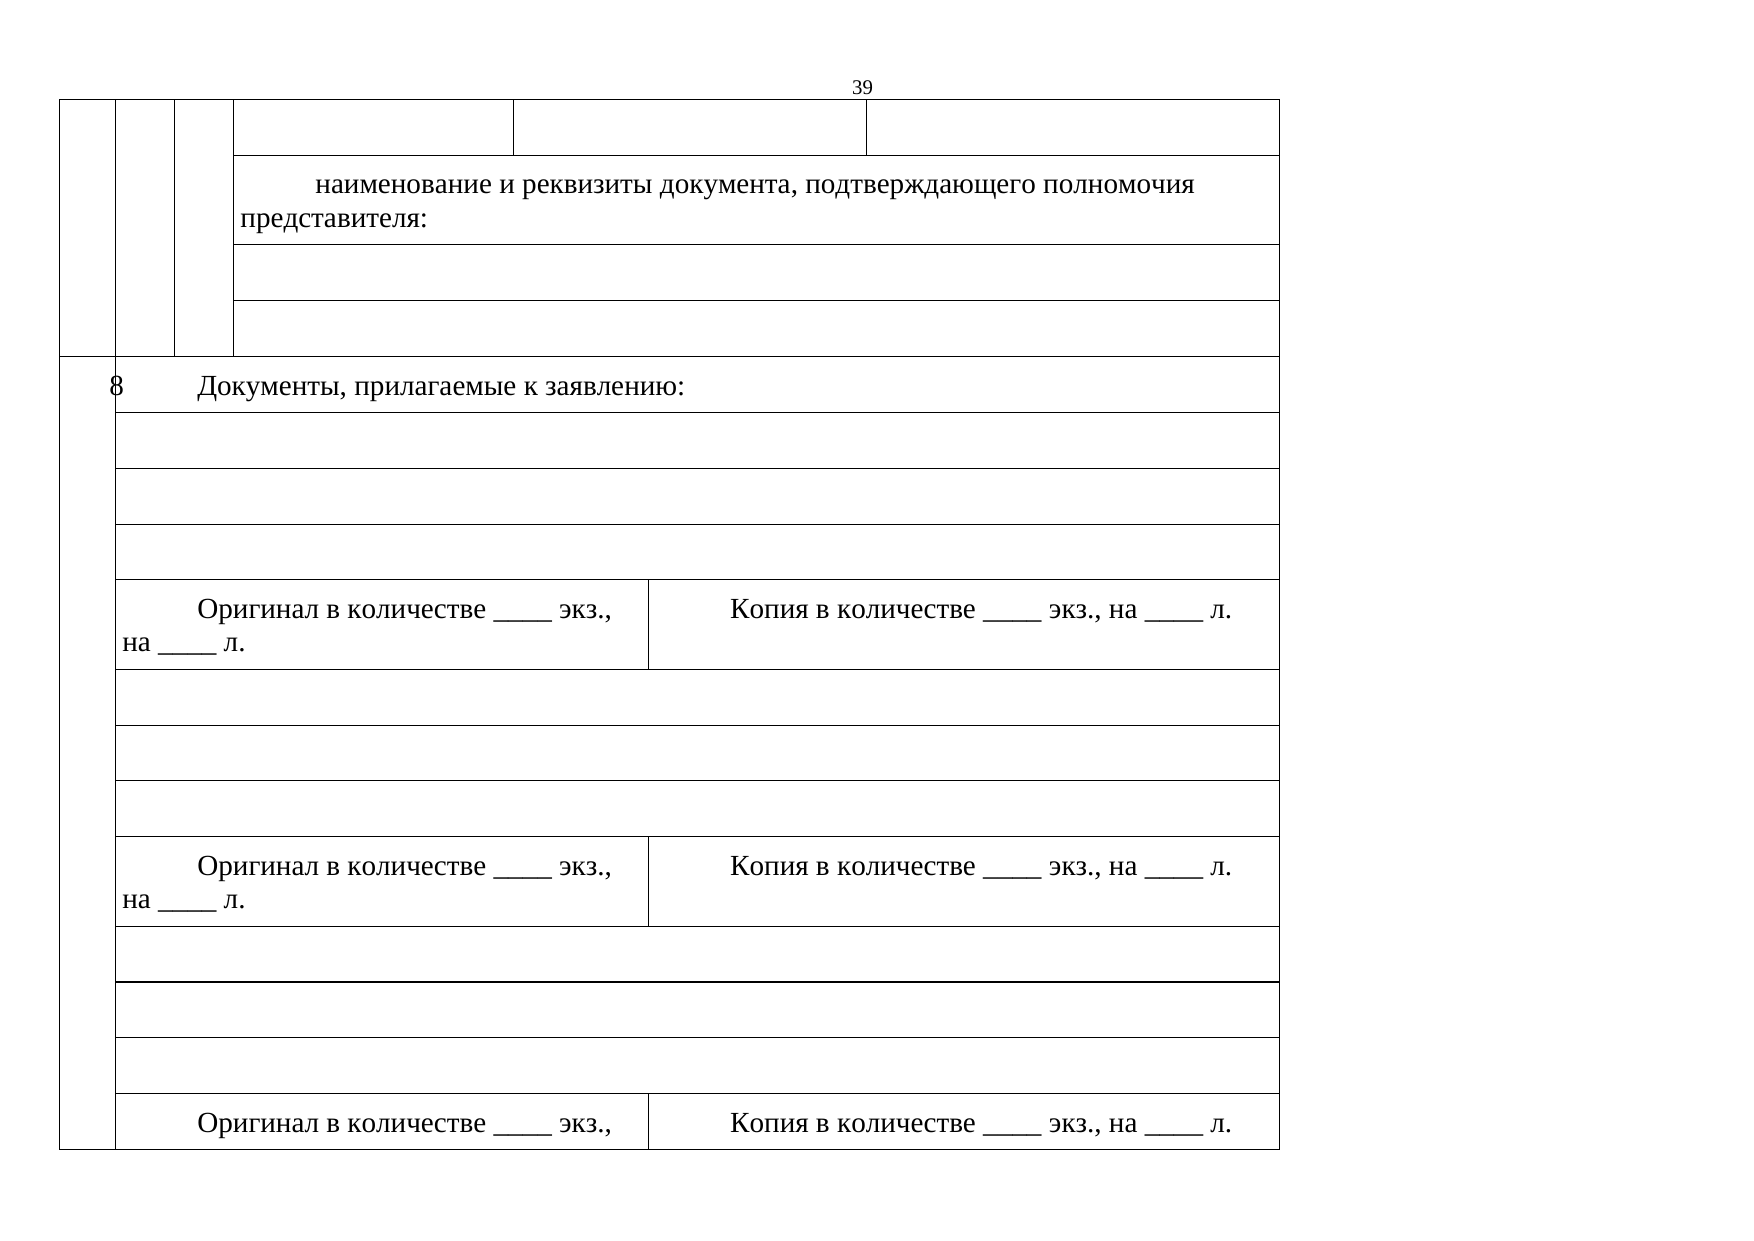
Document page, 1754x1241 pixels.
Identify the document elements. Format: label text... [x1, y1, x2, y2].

table_cell 8 [60, 357, 115, 1149]
table_cell Копия в количестве ____ экз., на ____ л. [649, 580, 1279, 669]
table_cell [116, 469, 1279, 523]
table_cell [867, 100, 1279, 155]
table_cell [116, 670, 1279, 724]
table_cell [649, 1094, 1279, 1149]
table_cell [234, 100, 513, 155]
table_cell [234, 245, 1279, 300]
table_cell Документы, прилагаемые к заявлению: [116, 357, 1279, 412]
table_cell [116, 1038, 1279, 1093]
table_cell наименование и реквизиты документа, подтверждающего полномочия представителя: [234, 156, 1279, 244]
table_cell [116, 1094, 648, 1149]
table_cell Оригинал в количестве ____ экз., на ____ л. [116, 580, 648, 669]
table_cell [514, 100, 866, 155]
table_cell [116, 927, 1279, 981]
table_cell [116, 525, 1279, 579]
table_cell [116, 837, 648, 926]
table_cell [116, 781, 1279, 836]
table_cell [116, 983, 1279, 1037]
table_cell [116, 726, 1279, 780]
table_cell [649, 837, 1279, 926]
table_cell [234, 301, 1279, 356]
table_cell [116, 413, 1279, 468]
